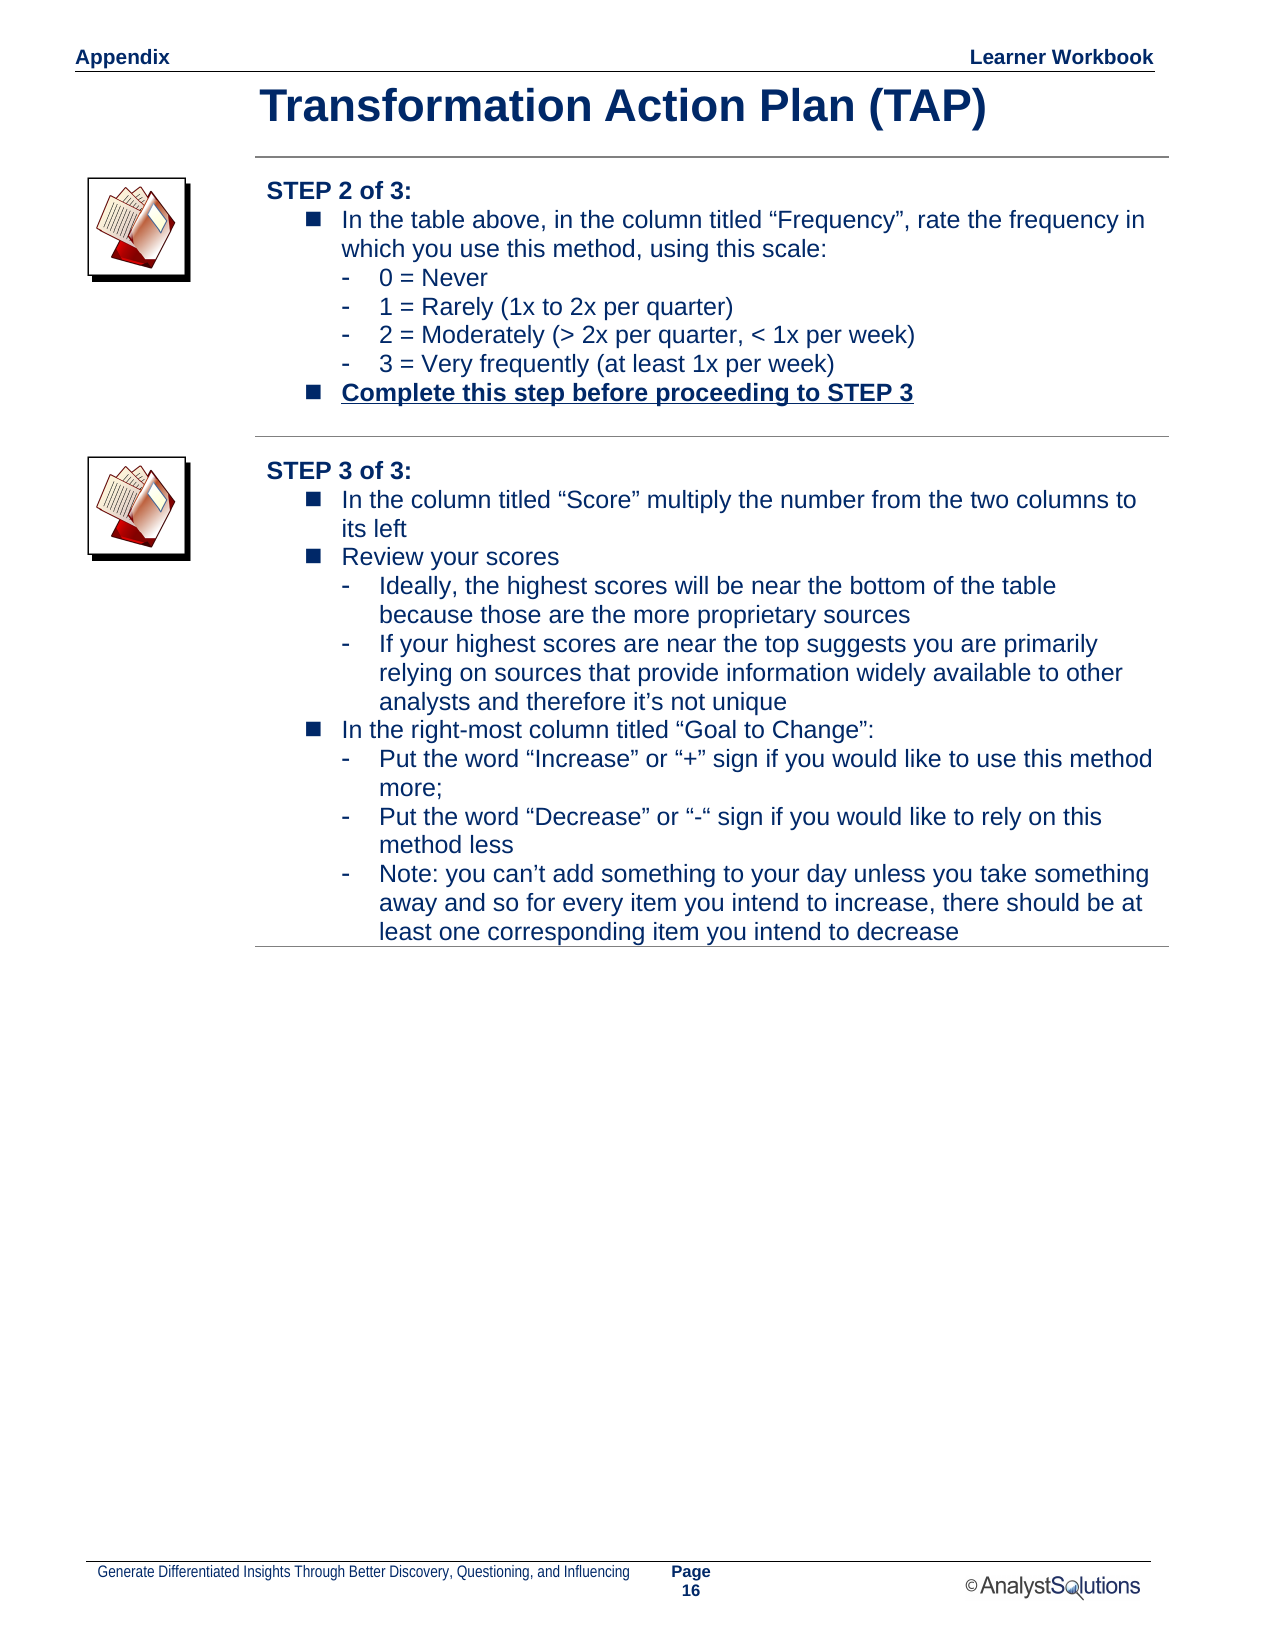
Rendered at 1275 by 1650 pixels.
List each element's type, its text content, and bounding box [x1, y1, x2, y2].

picture [86, 176, 195, 285]
picture [965, 1575, 1141, 1601]
table_header Transformation Action Plan (TAP) [76, 72, 1170, 156]
table_cell [75, 156, 255, 436]
picture [86, 456, 195, 564]
table_cell STEP 2 of 3: In the table above, in the column titled “Frequency”, rate the frequency in which you use this method, using this scale: 0 = Never 1 = Rarely (1x to 2x per quarter) 2 = Moderately (> 2x per quarter, < 1x per week) 3 = Very frequently (at least 1x per week) Complete this step before proceeding to STEP 3 [255, 158, 1169, 436]
table_cell [75, 436, 255, 946]
table_cell STEP 3 of 3: In the column titled “Score” multiply the number from the two columns to its left Review your scores Ideally, the highest scores will be near the bottom of the table because those are the more proprietary sources If your highest scores are near the top suggests you are primarily relying on sources that provide information widely available to other analysts and therefore it’s not unique In the right-most column titled “Goal to Change”: Put the word “Increase” or “+” sign if you would like to use this method more; Put the word “Decrease” or “-“ sign if you would like to rely on this method less Note: you can’t add something to your day unless you take something away and so for every item you intend to increase, there should be at least one corresponding item you intend to decrease [255, 437, 1169, 946]
